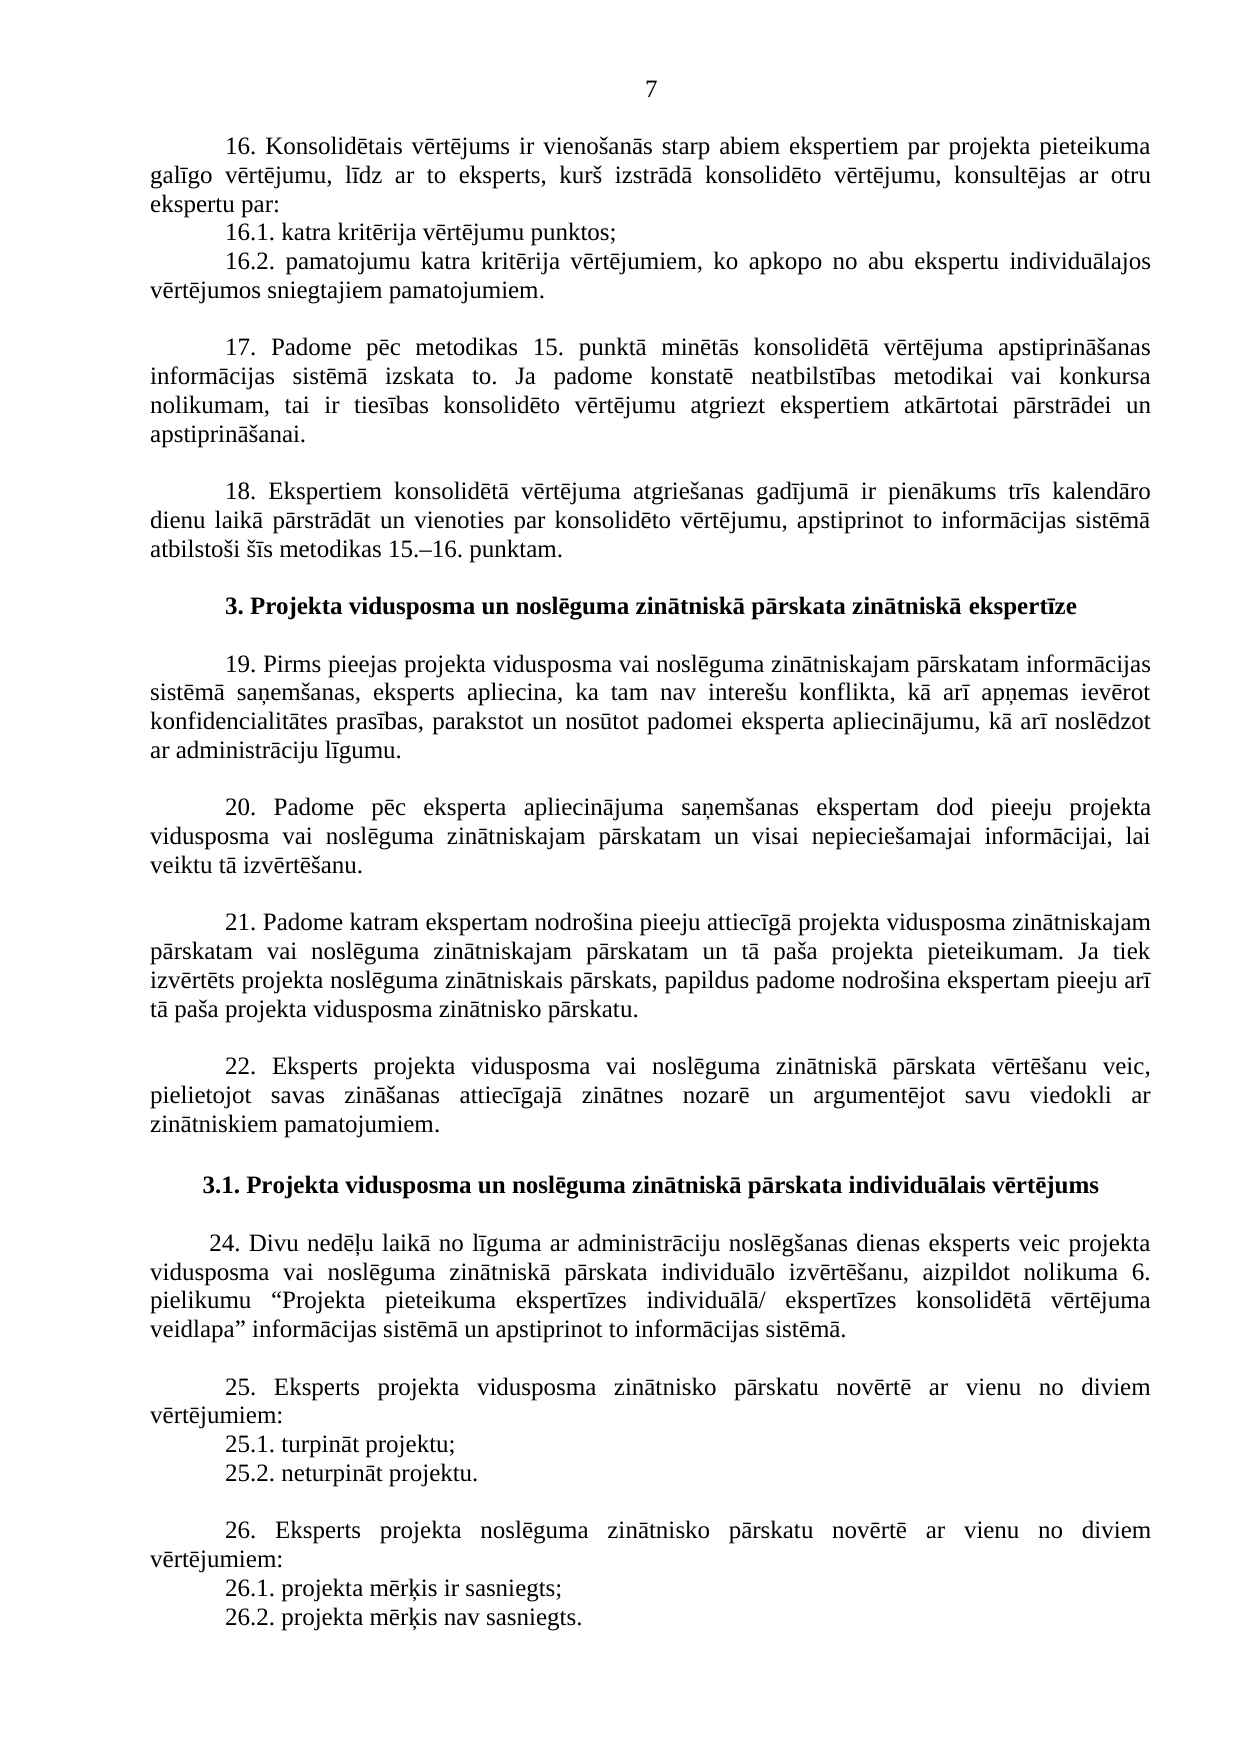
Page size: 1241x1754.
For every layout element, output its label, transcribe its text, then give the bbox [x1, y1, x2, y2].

list 21. Padome katram ekspertam nodrošina pieeju attiecīgā projekta vidusposma zinātniskajam pārskatam vai noslēguma zinātniskajam pārskatam un tā paša projekta pieteikumam. Ja tiek izvērtēts projekta noslēguma zinātniskais pārskats, papildus padome nodrošina ekspertam pieeju arī tā paša projekta vidusposma zinātnisko pārskatu. [150, 907, 1152, 1022]
list 25. Eksperts projekta vidusposma zinātnisko pārskatu novērtē ar vienu no diviem vērtējumiem: [150, 1372, 1152, 1429]
list 16.1. katra kritērija vērtējumu punktos; [150, 217, 1152, 246]
list 25.1. turpināt projektu; [150, 1429, 1152, 1458]
list 22. Eksperts projekta vidusposma vai noslēguma zinātniskā pārskata vērtēšanu veic, pielietojot savas zināšanas attiecīgajā zinātnes nozarē un argumentējot savu viedokli ar zinātniskiem pamatojumiem. [150, 1051, 1152, 1137]
list 18. Ekspertiem konsolidētā vērtējuma atgriešanas gadījumā ir pienākums trīs kalendāro dienu laikā pārstrādāt un vienoties par konsolidēto vērtējumu, apstiprinot to informācijas sistēmā atbilstoši šīs metodikas 15.–16. punktam. [150, 476, 1152, 562]
subtitle 3. Projekta vidusposma un noslēguma zinātniskā pārskata zinātniskā ekspertīze [150, 591, 1152, 620]
list 26. Eksperts projekta noslēguma zinātnisko pārskatu novērtē ar vienu no diviem vērtējumiem: [150, 1515, 1152, 1573]
list 20. Padome pēc eksperta apliecinājuma saņemšanas ekspertam dod pieeju projekta vidusposma vai noslēguma zinātniskajam pārskatam un visai nepieciešamajai informācijai, lai veiktu tā izvērtēšanu. [150, 792, 1152, 879]
list 26.1. projekta mērķis ir sasniegts; [150, 1573, 1152, 1602]
list 17. Padome pēc metodikas 15. punktā minētās konsolidētā vērtējuma apstiprināšanas informācijas sistēmā izskata to. Ja padome konstatē neatbilstības metodikai vai konkursa nolikumam, tai ir tiesības konsolidēto vērtējumu atgriezt ekspertiem atkārtotai pārstrādei un apstiprināšanai. [150, 332, 1152, 447]
list 19. Pirms pieejas projekta vidusposma vai noslēguma zinātniskajam pārskatam informācijas sistēmā saņemšanas, eksperts apliecina, ka tam nav interešu konflikta, kā arī apņemas ievērot konfidencialitātes prasības, parakstot un nosūtot padomei eksperta apliecinājumu, kā arī noslēdzot ar administrāciju līgumu. [150, 649, 1152, 764]
list 16. Konsolidētais vērtējums ir vienošanās starp abiem ekspertiem par projekta pieteikuma galīgo vērtējumu, līdz ar to eksperts, kurš izstrādā konsolidēto vērtējumu, konsultējas ar otru ekspertu par: [150, 131, 1152, 217]
list 26.2. projekta mērķis nav sasniegts. [150, 1602, 1152, 1630]
list 16.2. pamatojumu katra kritērija vērtējumiem, ko apkopo no abu ekspertu individuālajos vērtējumos sniegtajiem pamatojumiem. [150, 246, 1152, 304]
list 25.2. neturpināt projektu. [150, 1458, 1152, 1487]
subtitle 3.1. Projekta vidusposma un noslēguma zinātniskā pārskata individuālais vērtējums [150, 1170, 1152, 1199]
text 24. Divu nedēļu laikā no līguma ar administrāciju noslēgšanas dienas eksperts veic projekta vidusposma vai noslēguma zinātniskā pārskata individuālo izvērtēšanu, aizpildot nolikuma 6. pielikumu “Projekta pieteikuma ekspertīzes individuālā/ ekspertīzes konsolidētā vērtējuma veidlapa” informācijas sistēmā un apstiprinot to informācijas sistēmā. [150, 1228, 1152, 1343]
